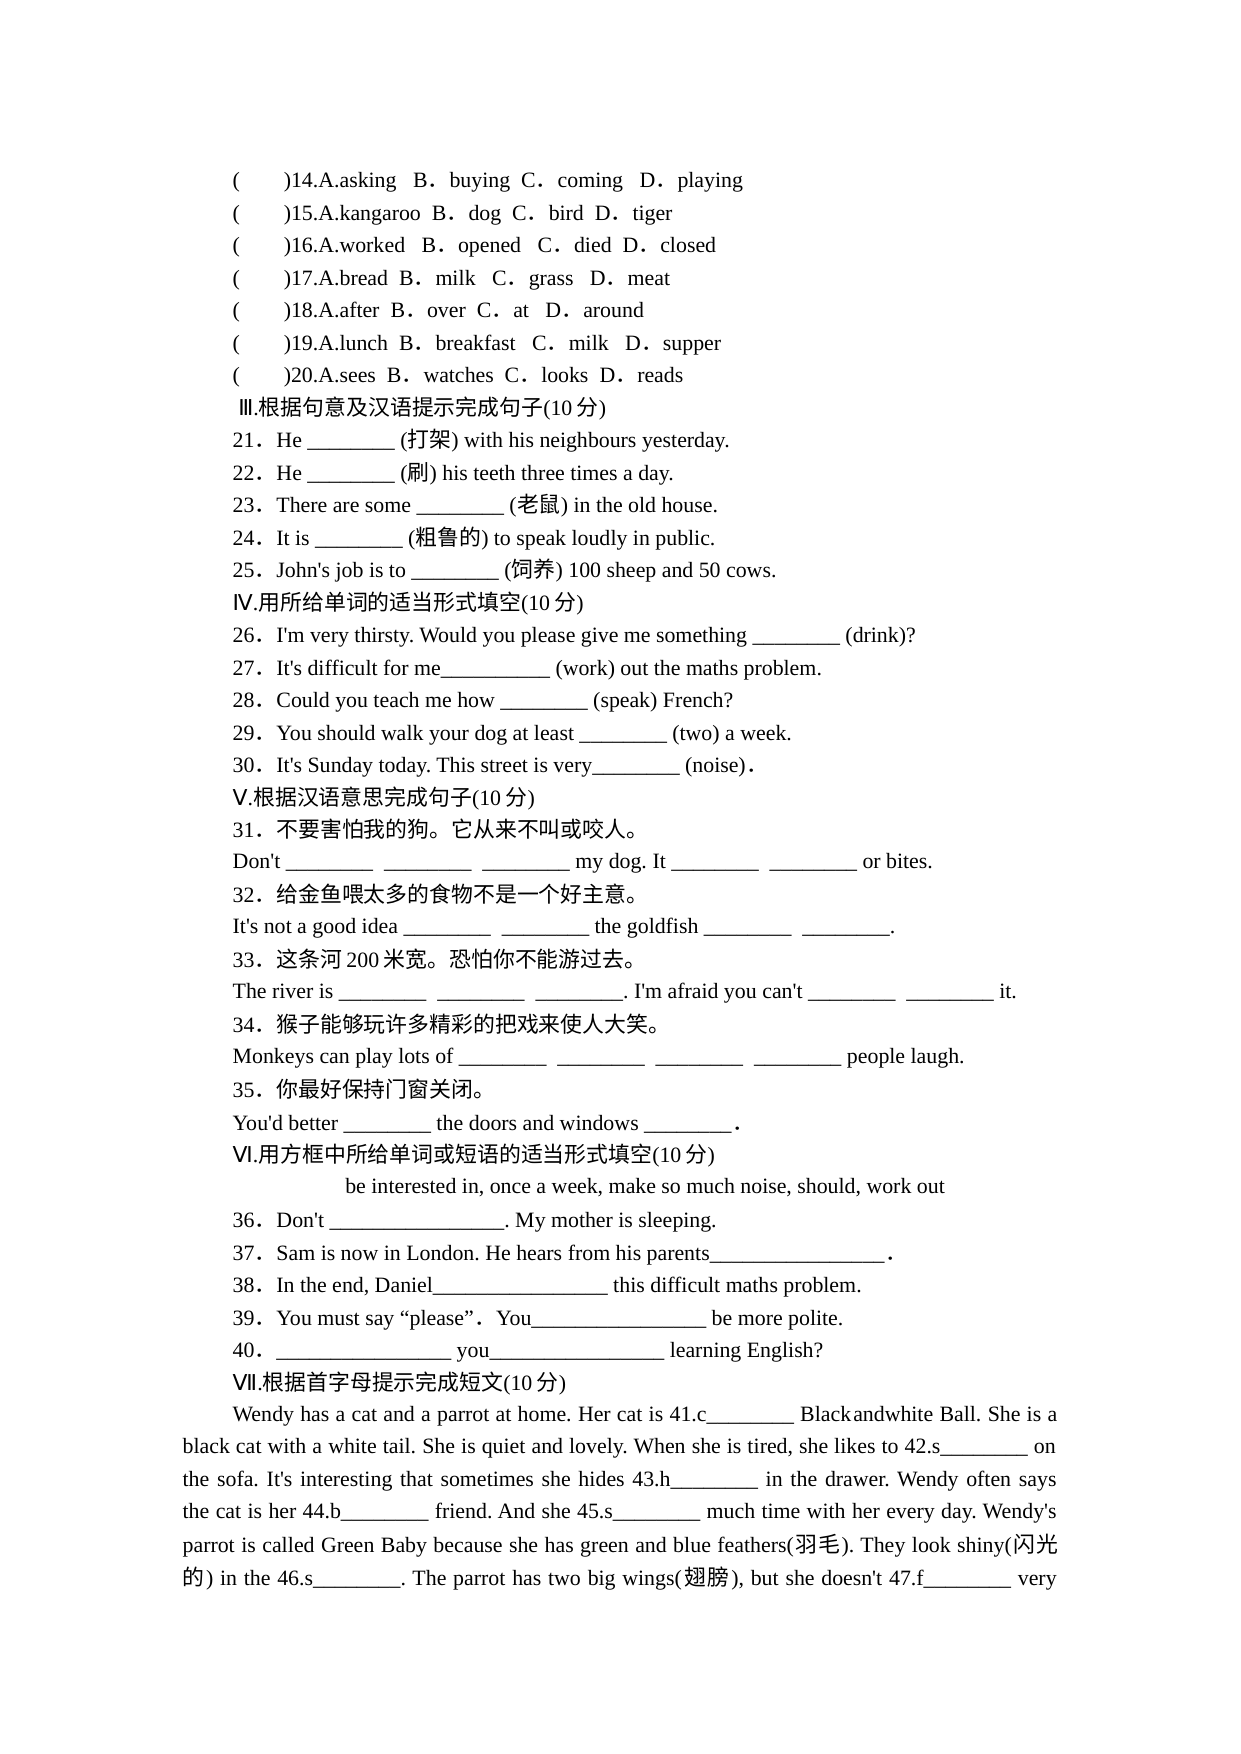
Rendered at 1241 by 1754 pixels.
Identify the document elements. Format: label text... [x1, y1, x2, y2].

text 38．In the end, Daniel________________ this difficult maths problem. [182, 1267, 1058, 1299]
text 24．It is ________ (粗鲁的) to speak loudly in public. [182, 519, 1058, 552]
text 28．Could you teach me how ________ (speak) French? [182, 682, 1058, 714]
text 31．不要害怕我的狗。它从来不叫或咬人。 [182, 812, 1058, 844]
text ( )19.A.lunch B．breakfast C．milk D．supper [182, 324, 1058, 357]
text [182, 1397, 1058, 1592]
text 37．Sam is now in London. He hears from his parents________________． [182, 1234, 1058, 1267]
text ( )14.A.asking B．buying C．coming D．playing [182, 162, 1058, 194]
text 26．I'm very thirsty. Would you please give me something ________ (drink)? [182, 617, 1058, 649]
text 30．It's Sunday today. This street is very________ (noise)． [182, 747, 1058, 779]
text 33．这条河200米宽。恐怕你不能游过去。 [182, 942, 1058, 974]
text 22．He ________ (刷) his teeth three times a day. [182, 454, 1058, 487]
text 34．猴子能够玩许多精彩的把戏来使人大笑。 [182, 1007, 1058, 1039]
text Ⅶ.根据首字母提示完成短文(10分) [182, 1364, 1058, 1397]
text Ⅴ.根据汉语意思完成句子(10分) [182, 779, 1058, 812]
text The river is ________ ________ ________. I'm afraid you can't ________ ________ it. [182, 974, 1058, 1007]
text Ⅵ.用方框中所给单词或短语的适当形式填空(10分) [182, 1137, 1058, 1169]
text 25．John's job is to ________ (饲养) 100 sheep and 50 cows. [182, 552, 1058, 584]
text 36．Don't ________________. My mother is sleeping. [182, 1202, 1058, 1234]
text You'd better ________ the doors and windows ________． [182, 1104, 1058, 1137]
text Monkeys can play lots of ________ ________ ________ ________ people laugh. [182, 1039, 1058, 1072]
text ( )17.A.bread B．milk C．grass D．meat [182, 259, 1058, 292]
text 39．You must say “please”．You________________ be more polite. [182, 1299, 1058, 1332]
text ( )16.A.worked B．opened C．died D．closed [182, 227, 1058, 259]
text 35．你最好保持门窗关闭。 [182, 1072, 1058, 1104]
text It's not a good idea ________ ________ the goldfish ________ ________. [182, 909, 1058, 942]
text ( )18.A.after B．over C．at D．around [182, 292, 1058, 324]
text 32．给金鱼喂太多的食物不是一个好主意。 [182, 877, 1058, 909]
text 29．You should walk your dog at least ________ (two) a week. [182, 714, 1058, 747]
text 40．________________ you________________ learning English? [182, 1332, 1058, 1364]
text be interested in, once a week, make so much noise, should, work out [182, 1169, 1058, 1202]
text 23．There are some ________ (老鼠) in the old house. [182, 487, 1058, 519]
text 27．It's difficult for me__________ (work) out the maths problem. [182, 649, 1058, 682]
text Ⅲ.根据句意及汉语提示完成句子(10分) [182, 389, 1058, 422]
text 21．He ________ (打架) with his neighbours yesterday. [182, 422, 1058, 454]
text Don't ________ ________ ________ my dog. It ________ ________ or bites. [182, 844, 1058, 877]
text Ⅳ.用所给单词的适当形式填空(10分) [182, 584, 1058, 617]
text ( )20.A.sees B．watches C．looks D．reads [182, 357, 1058, 389]
text ( )15.A.kangaroo B．dog C．bird D．tiger [182, 194, 1058, 227]
